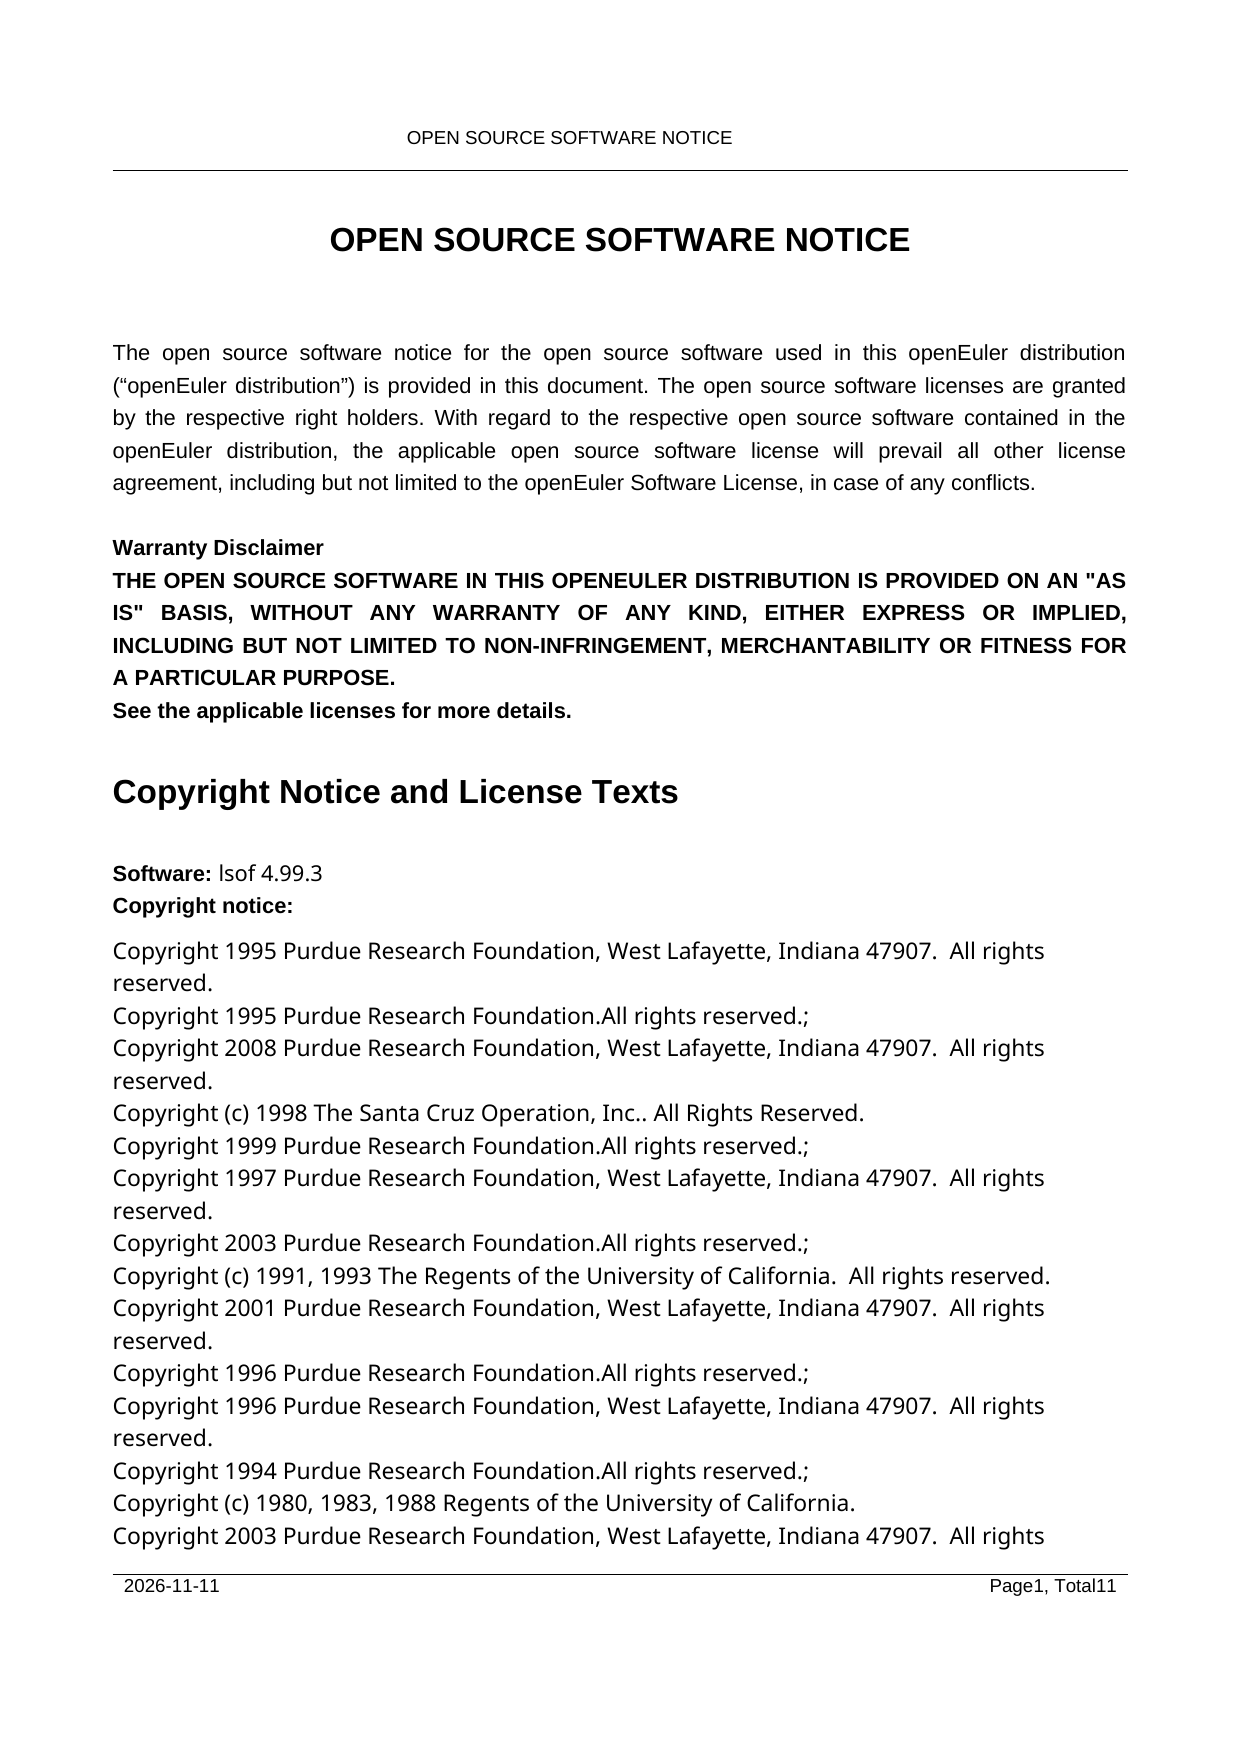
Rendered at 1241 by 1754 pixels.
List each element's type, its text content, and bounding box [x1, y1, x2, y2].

text THE OPEN SOURCE SOFTWARE IN THIS OPENEULER DISTRIBUTION IS PROVIDED ON AN "AS IS" BASIS, WITHOUT ANY WARRANTY OF ANY KIND, EITHER EXPRESS OR IMPLIED, INCLUDING BUT NOT LIMITED TO NON-INFRINGEMENT, MERCHANTABILITY OR FITNESS FOR A PARTICULAR PURPOSE. See the applicable licenses for more details. [112, 564, 1128, 726]
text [112, 934, 1128, 1551]
text OPEN SOURCE SOFTWARE NOTICE [112, 206, 1128, 271]
text Copyright Notice and License Texts [112, 759, 1128, 824]
text The open source software notice for the open source software used in this openEuler distribution (“openEuler distribution”) is provided in this document. The open source software licenses are granted by the respective right holders. With regard to the respective open source software contained in the openEuler distribution, the applicable open source software license will prevail all other license agreement, including but not limited to the openEuler Software License, in case of any conflicts. [112, 336, 1128, 499]
text Warranty Disclaimer [112, 531, 1128, 564]
text Copyright notice: [112, 889, 1128, 921]
title Software: lsof 4.99.3 [112, 856, 1128, 889]
